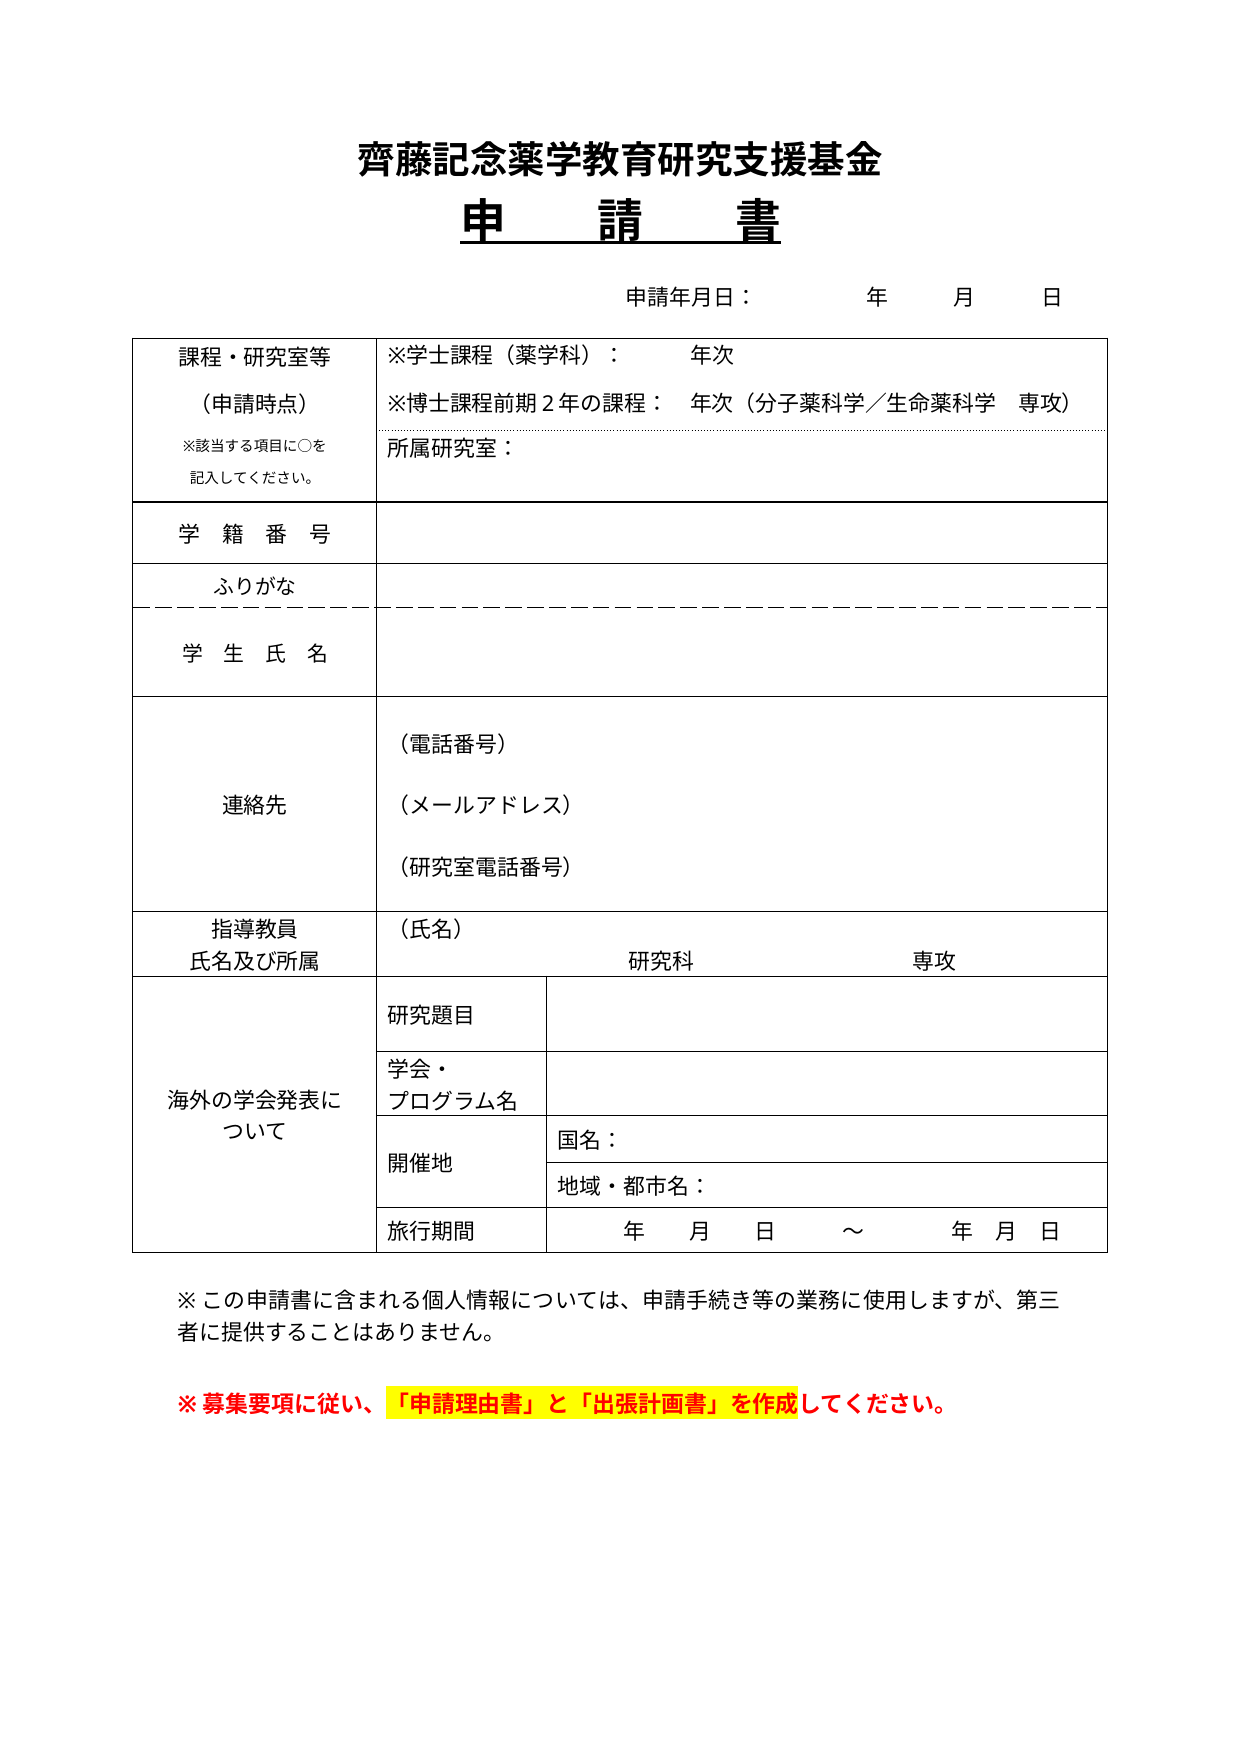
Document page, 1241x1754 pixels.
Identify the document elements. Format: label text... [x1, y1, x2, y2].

table_cell [547, 1052, 1107, 1115]
table_cell 学 生 氏 名 [133, 607, 376, 696]
table_cell 年 月 日 ～ 年 月 日 [547, 1208, 1107, 1252]
table_cell 指導教員 氏名及び所属 [133, 912, 376, 976]
table_cell 研究題目 [377, 977, 546, 1051]
table_cell 旅行期間 [377, 1208, 546, 1252]
table_cell [377, 564, 1107, 607]
text ※ 募集要項に従い、「申請理由書」と「出張計画書」を作成してください。 [798, 1386, 1063, 1419]
table_cell [547, 977, 1107, 1051]
text 申請年月日： 年 月 日 [177, 280, 1063, 312]
text ※ この申請書に含まれる個人情報については、申請手続き等の業務に使用しますが、第三者に提供することはありません。 [177, 1283, 1063, 1346]
text 齊藤記念薬学教育研究支援基金 [177, 130, 1063, 184]
table_cell 国名： [547, 1116, 1107, 1162]
table_cell （氏名） 研究科 専攻 [377, 912, 1107, 976]
table_cell 地域・都市名： [547, 1163, 1107, 1207]
table_cell [377, 607, 1107, 696]
table_cell 海外の学会発表に ついて [133, 977, 376, 1252]
table_cell 連絡先 [133, 697, 376, 911]
table_cell （電話番号） （メールアドレス） （研究室電話番号） [377, 697, 1107, 911]
table_cell 所属研究室： [377, 430, 1107, 501]
table_cell 開催地 [377, 1116, 546, 1207]
text 申 請 書 [177, 184, 1063, 251]
table_header ※学士課程（薬学科）： 年次 ※博士課程前期2年の課程： 年次（分子薬科学／生命薬科学 専攻） [377, 339, 1107, 430]
table_cell ふりがな [133, 564, 376, 607]
table_cell 学会・ プログラム名 [377, 1052, 546, 1115]
table_cell [377, 503, 1107, 563]
table_cell 学 籍 番 号 [133, 503, 376, 563]
text ※ 募集要項に従い、「申請理由書」と「出張計画書」を作成してください。 [177, 1386, 386, 1419]
table_header 課程・研究室等 （申請時点） ※該当する項目に○を 記入してください。 [133, 339, 376, 501]
